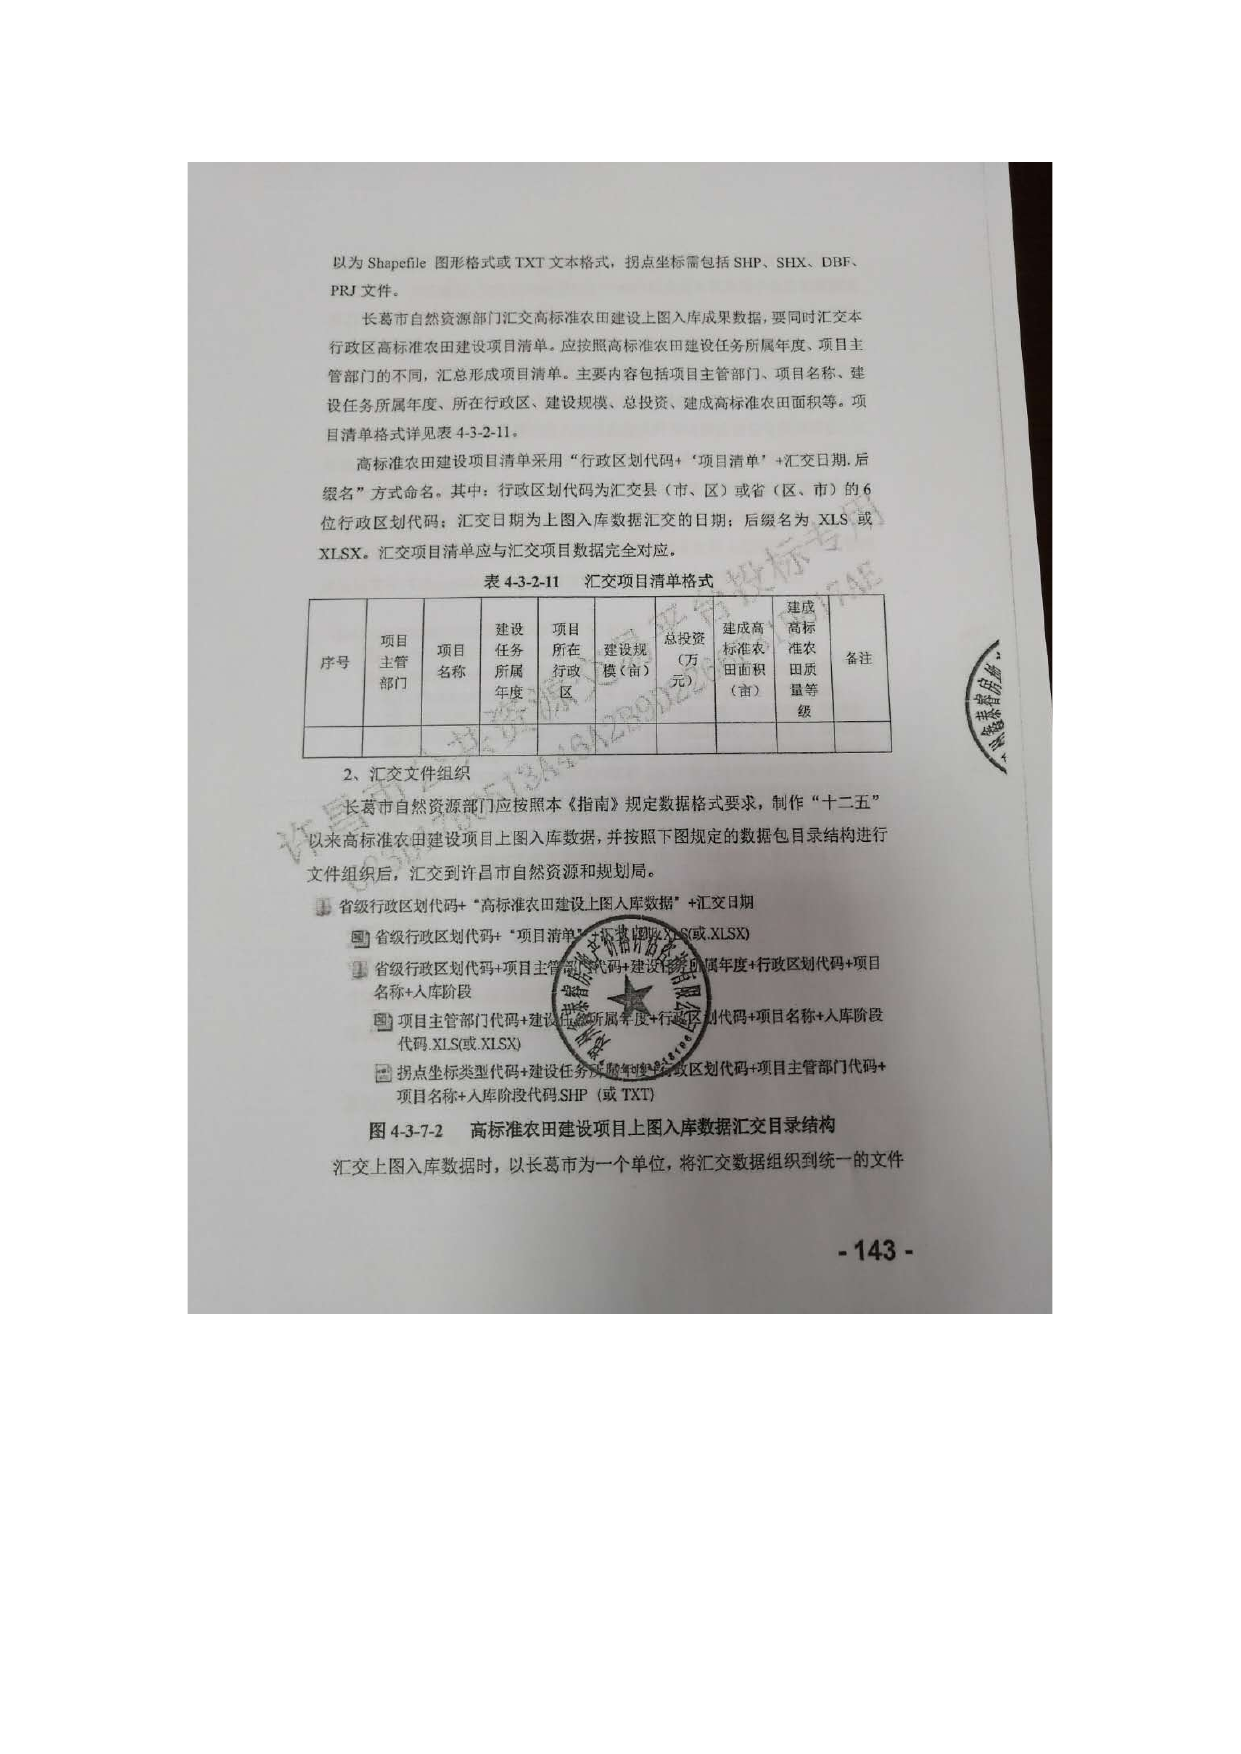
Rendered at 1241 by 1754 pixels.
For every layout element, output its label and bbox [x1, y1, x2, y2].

picture [187, 162, 1053, 1314]
